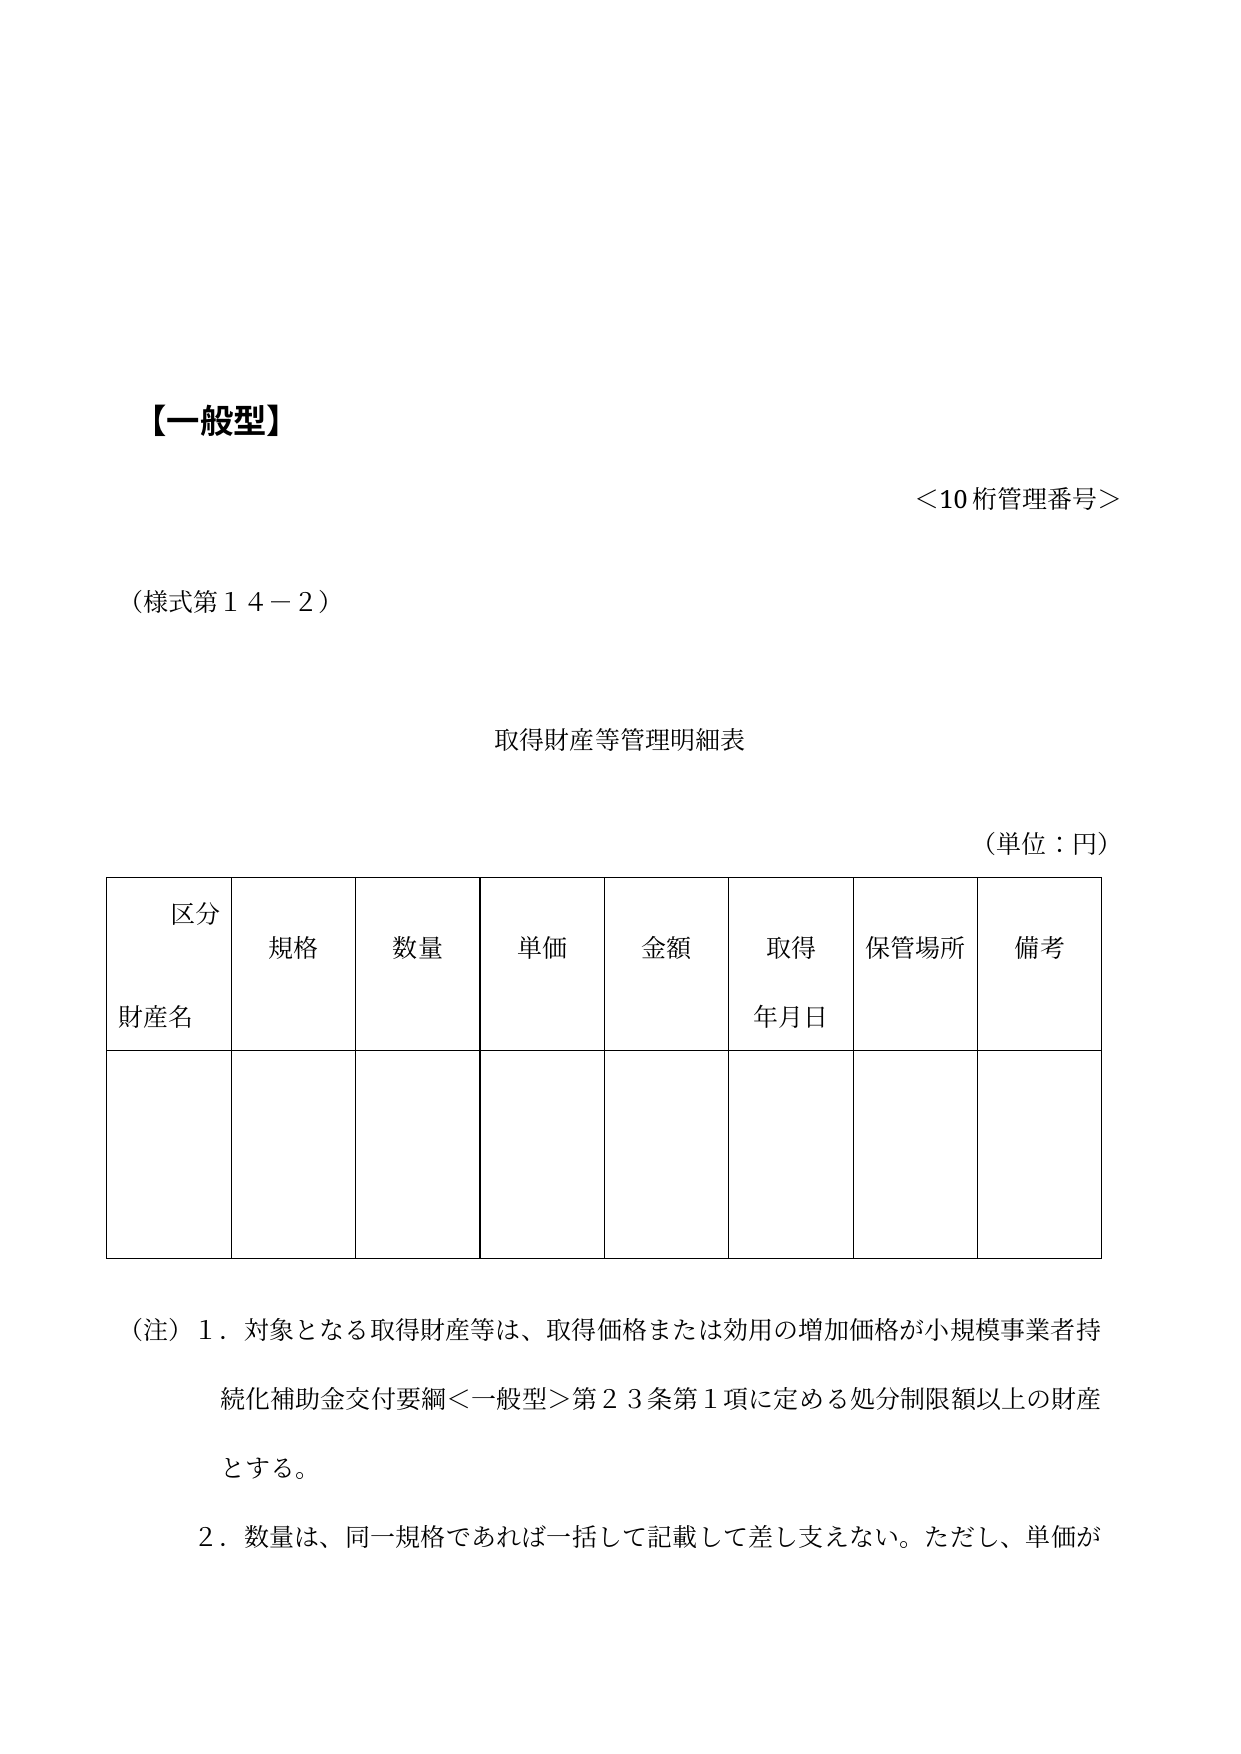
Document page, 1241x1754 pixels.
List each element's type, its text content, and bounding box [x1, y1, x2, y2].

table_cell [481, 1051, 604, 1258]
table_cell [356, 1051, 479, 1258]
text （単位：円） [118, 808, 1122, 877]
text （様式第１４－２） [118, 567, 1122, 636]
text とする。 [118, 1432, 1122, 1501]
table_cell [605, 1051, 728, 1258]
table_cell [978, 1051, 1101, 1258]
table_cell [729, 1051, 853, 1258]
table_header 保管場所 [854, 878, 977, 1050]
table_header 規格 [232, 878, 355, 1050]
table_header 備考 [978, 878, 1101, 1050]
text ＜10桁管理番号＞ [118, 463, 1122, 532]
text （注）１．対象となる取得財産等は、取得価格または効用の増加価格が小規模事業者持 [118, 1294, 1122, 1363]
text ２．数量は、同一規格であれば一括して記載して差し支えない。ただし、単価が [118, 1501, 1122, 1570]
table_header 数量 [356, 878, 479, 1050]
text 取得財産等管理明細表 [118, 704, 1122, 773]
table_header 取得 年月日 [729, 878, 853, 1050]
table_cell [107, 1051, 231, 1258]
table_header 区分 財産名 [107, 878, 231, 1050]
text 続化補助金交付要綱＜一般型＞第２３条第１項に定める処分制限額以上の財産 [118, 1363, 1122, 1432]
table_header 金額 [605, 878, 728, 1050]
table_cell [854, 1051, 977, 1258]
table_header 単価 [481, 878, 604, 1050]
table_cell [232, 1051, 355, 1258]
